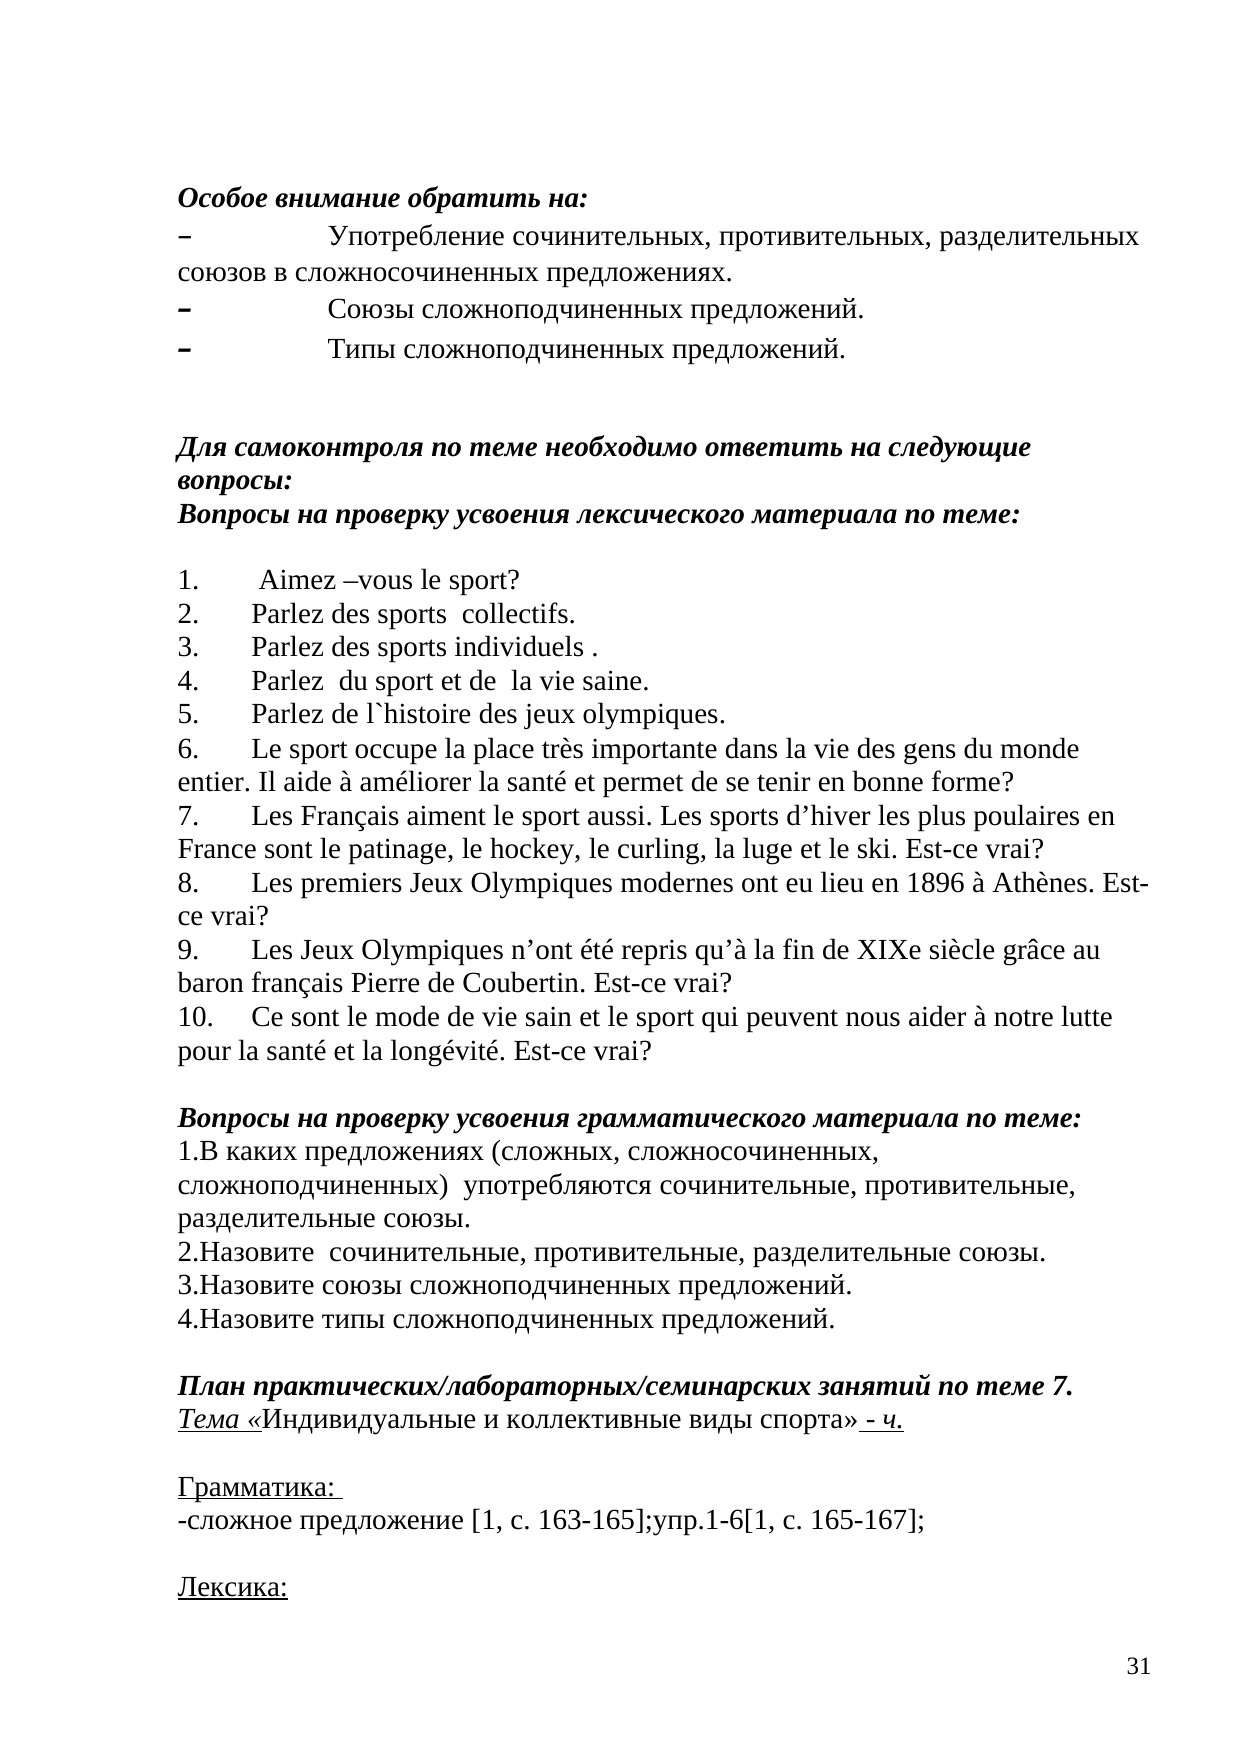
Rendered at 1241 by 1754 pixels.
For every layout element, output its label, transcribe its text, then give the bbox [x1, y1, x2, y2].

text План практических/лабораторных/семинарских занятий по теме 7. [177, 1368, 1152, 1402]
text Грамматика: [177, 1469, 1152, 1502]
text -сложное предложение [1, c. 163-165];упр.1-6[1, c. 165-167]; [177, 1502, 1152, 1536]
list Les Jeux Olympiques n’ont été repris qu’à la fin de XIXe siècle grâce au baron français Pierre de Coubertin. Est-ce vrai? [177, 932, 1152, 999]
list Les Français aiment le sport aussi. Les sports d’hiver les plus poulaires en sont le patinage, le hockey, le curling, la luge et le ski. Est-ce vrai? [177, 798, 1152, 865]
list Aimez –vous le sport? [177, 563, 1152, 597]
text 1.В каких предложениях (сложных, сложносочиненных, сложноподчиненных) употребляются сочинительные, противительные, разделительные союзы. [177, 1133, 1152, 1234]
text Особое внимание обратить на: [177, 180, 1152, 214]
list Типы сложноподчиненных предложений. [177, 327, 1152, 367]
text 2.Назовите сочинительные, противительные, разделительные союзы. [177, 1234, 1152, 1267]
list Parlez des sports individuels . [177, 630, 1152, 664]
list Parlez du sport et de la vie saine. [177, 664, 1152, 697]
text 4.Назовите типы сложноподчиненных предложений. [177, 1301, 1152, 1334]
list Употребление сочинительных, противительных, разделительных союзов в сложносочиненных предложениях. [177, 214, 1152, 287]
list Parlez des sports collectifs. [177, 597, 1152, 630]
text Лексика: [177, 1569, 1152, 1603]
text 3.Назовите союзы сложноподчиненных предложений. [177, 1267, 1152, 1301]
text Вопросы на проверку усвоения грамматического материала по теме: [177, 1100, 1152, 1133]
list Parlez de l`histoire des jeux olympiques. [177, 697, 1152, 731]
text Для самоконтроля по теме необходимо ответить на следующие вопросы: [177, 429, 1152, 496]
text Вопросы на проверку усвоения лексического материала по теме: [177, 496, 1152, 529]
list Союзы сложноподчиненных предложений. [177, 287, 1152, 327]
list Ce sont le mode de vie sain et le sport qui peuvent nous aider à notre lutte pour la santé et la longévité. Est-ce vrai? [177, 999, 1152, 1066]
list Le sport occupe la place très importante dans la vie des gens du monde entier. Il aide à améliorer la santé et permet de se tenir en bonne forme? [177, 731, 1152, 798]
list Les premiers Jeux Olympiques modernes ont eu lieu en 1896 à Athènes. Est-ce vrai? [177, 865, 1152, 932]
text Тема «Индивидуальные и коллективные виды спорта» - ч. [177, 1402, 1152, 1435]
